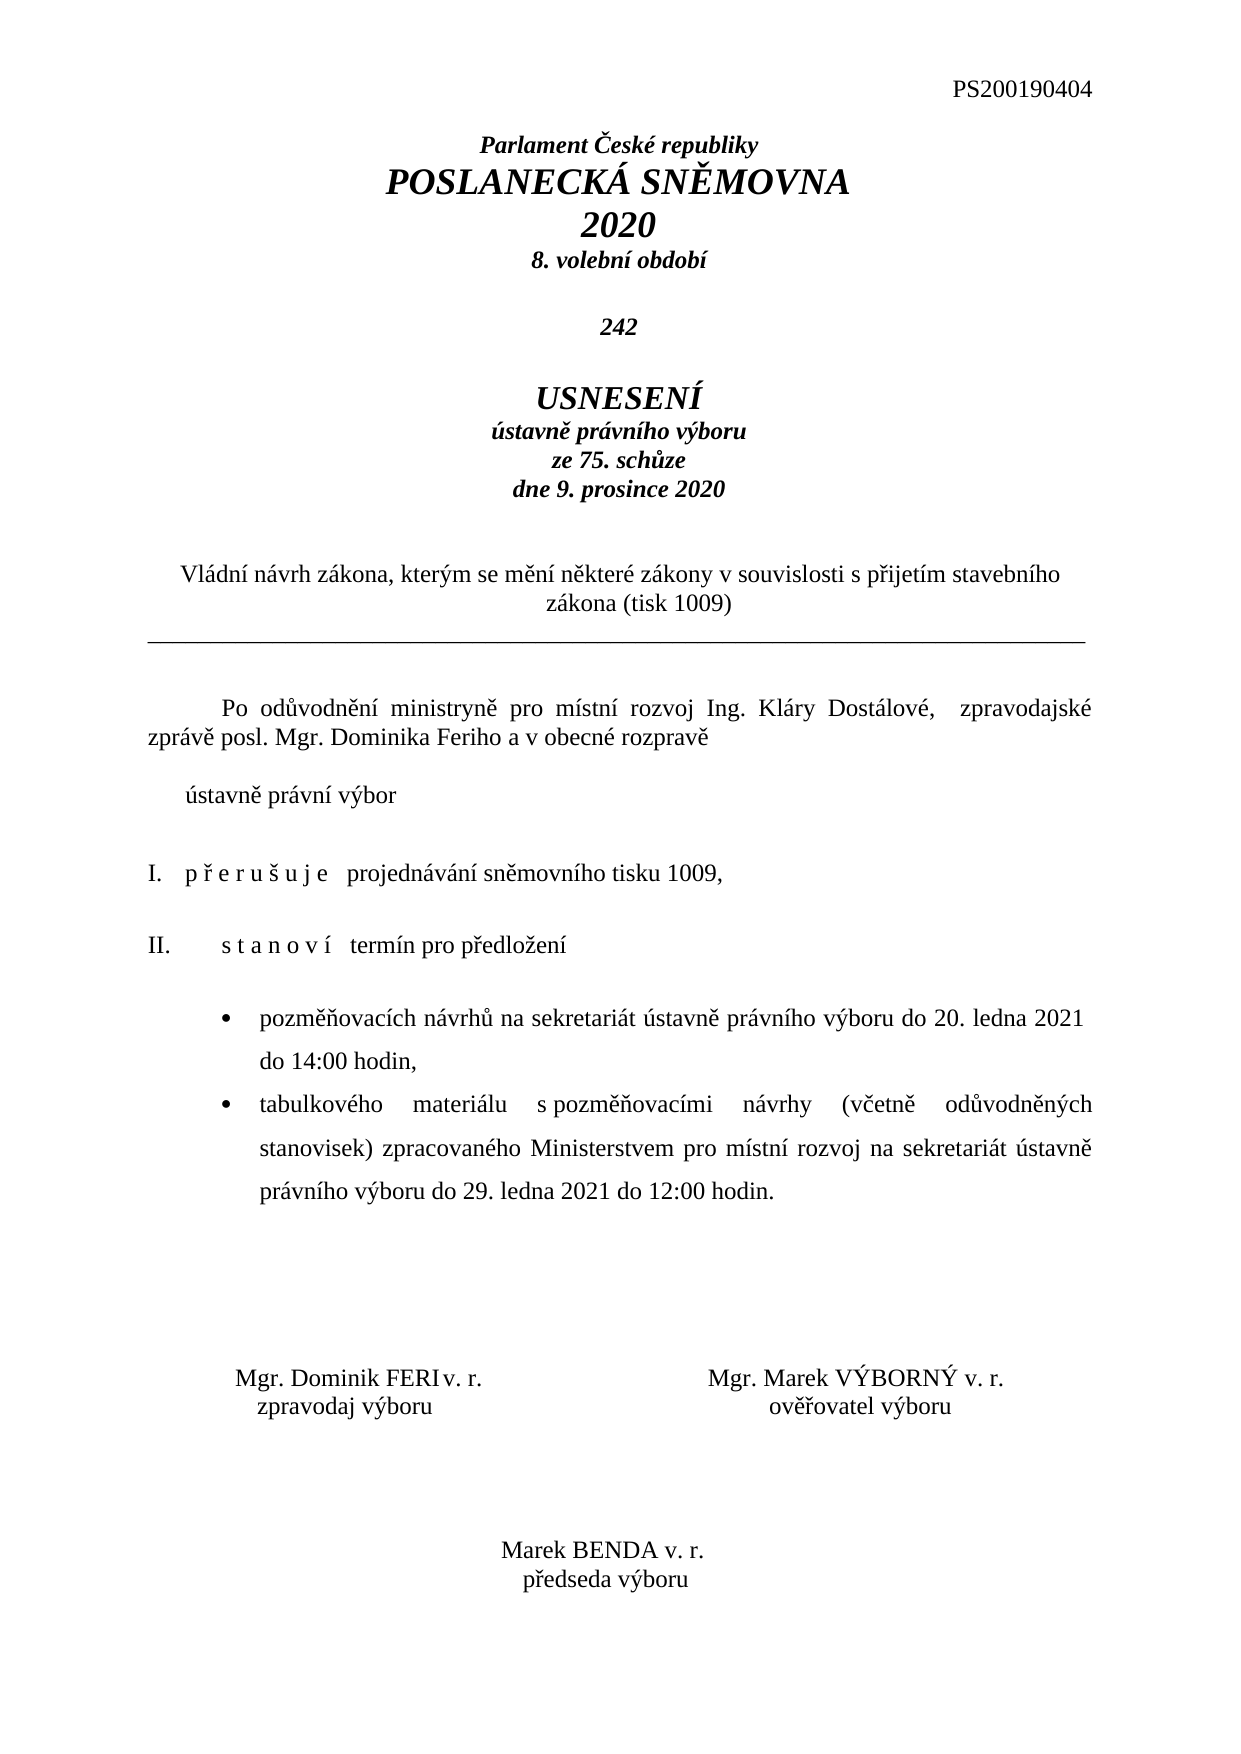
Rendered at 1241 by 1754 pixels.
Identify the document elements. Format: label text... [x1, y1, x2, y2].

text Marek BENDA v. r. [148, 1535, 1092, 1564]
text ústavně právního výboru [148, 416, 1092, 445]
text Po odůvodnění ministryně pro místní rozvoj Ing. Kláry Dostálové, zpravodajské zprávě posl. Mgr. Dominika Feriho a v obecné rozpravě [148, 693, 1092, 751]
text dne 9. prosince 2020 [148, 474, 1092, 503]
text 8. volební období [148, 246, 1092, 274]
text 2020 [148, 202, 1092, 246]
text 242 [148, 312, 1092, 341]
text Parlament České republiky [148, 131, 1092, 159]
text zpravodaj výboru ověřovatel výboru [207, 1391, 1196, 1420]
list pozměňovacích návrhů na sekretariát ústavně právního výboru do 20. ledna 2021 do 14:00 hodin, [222, 1003, 1092, 1075]
text ___________________________________________________________________________ [148, 617, 1092, 646]
text stanoví termín pro předložení [148, 931, 1092, 959]
text ústavně právní výbor [185, 780, 1092, 808]
text USNESENÍ [148, 378, 1092, 416]
text POSLANECKÁ SNĚMOVNA [148, 159, 1092, 202]
text předseda výboru [148, 1564, 1092, 1593]
list tabulkového materiálu s pozměňovacími návrhy (včetně odůvodněných stanovisek) zpracovaného Ministerstvem pro místní rozvoj na sekretariát ústavně právního výboru do 29. ledna 2021 do 12:00 hodin. [222, 1089, 1092, 1204]
text PS200190404 [148, 74, 1092, 103]
text Mgr. Dominik FERI v. r. Mgr. Marek VÝBORNÝ v. r. [185, 1363, 1196, 1391]
list Vládní návrh zákona, kterým se mění některé zákony v souvislosti s přijetím stavebního zákona (tisk 1009) [148, 559, 1092, 617]
list přerušuje projednávání sněmovního tisku 1009, [148, 858, 1092, 887]
text ze 75. schůze [148, 445, 1092, 474]
